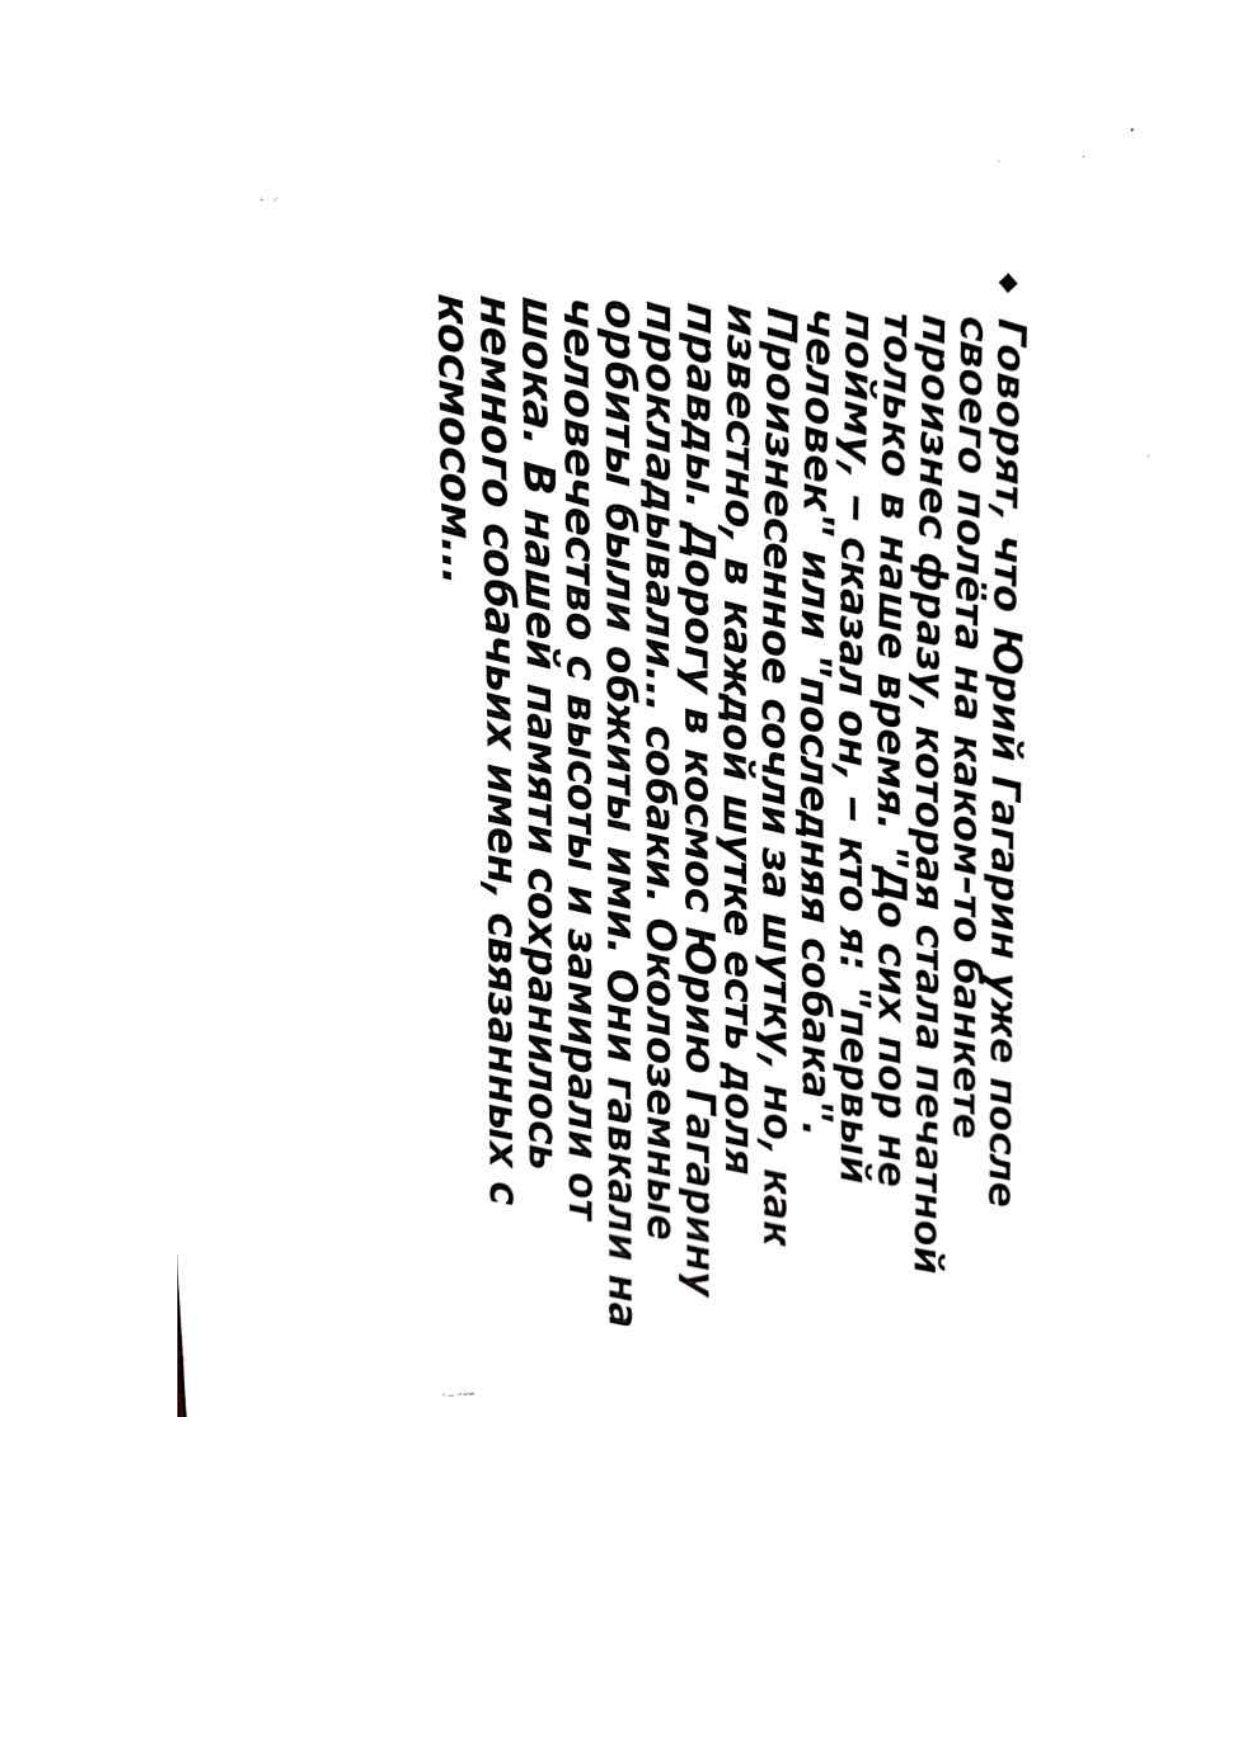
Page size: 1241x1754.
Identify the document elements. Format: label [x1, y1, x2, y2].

picture [177, 118, 1153, 1417]
